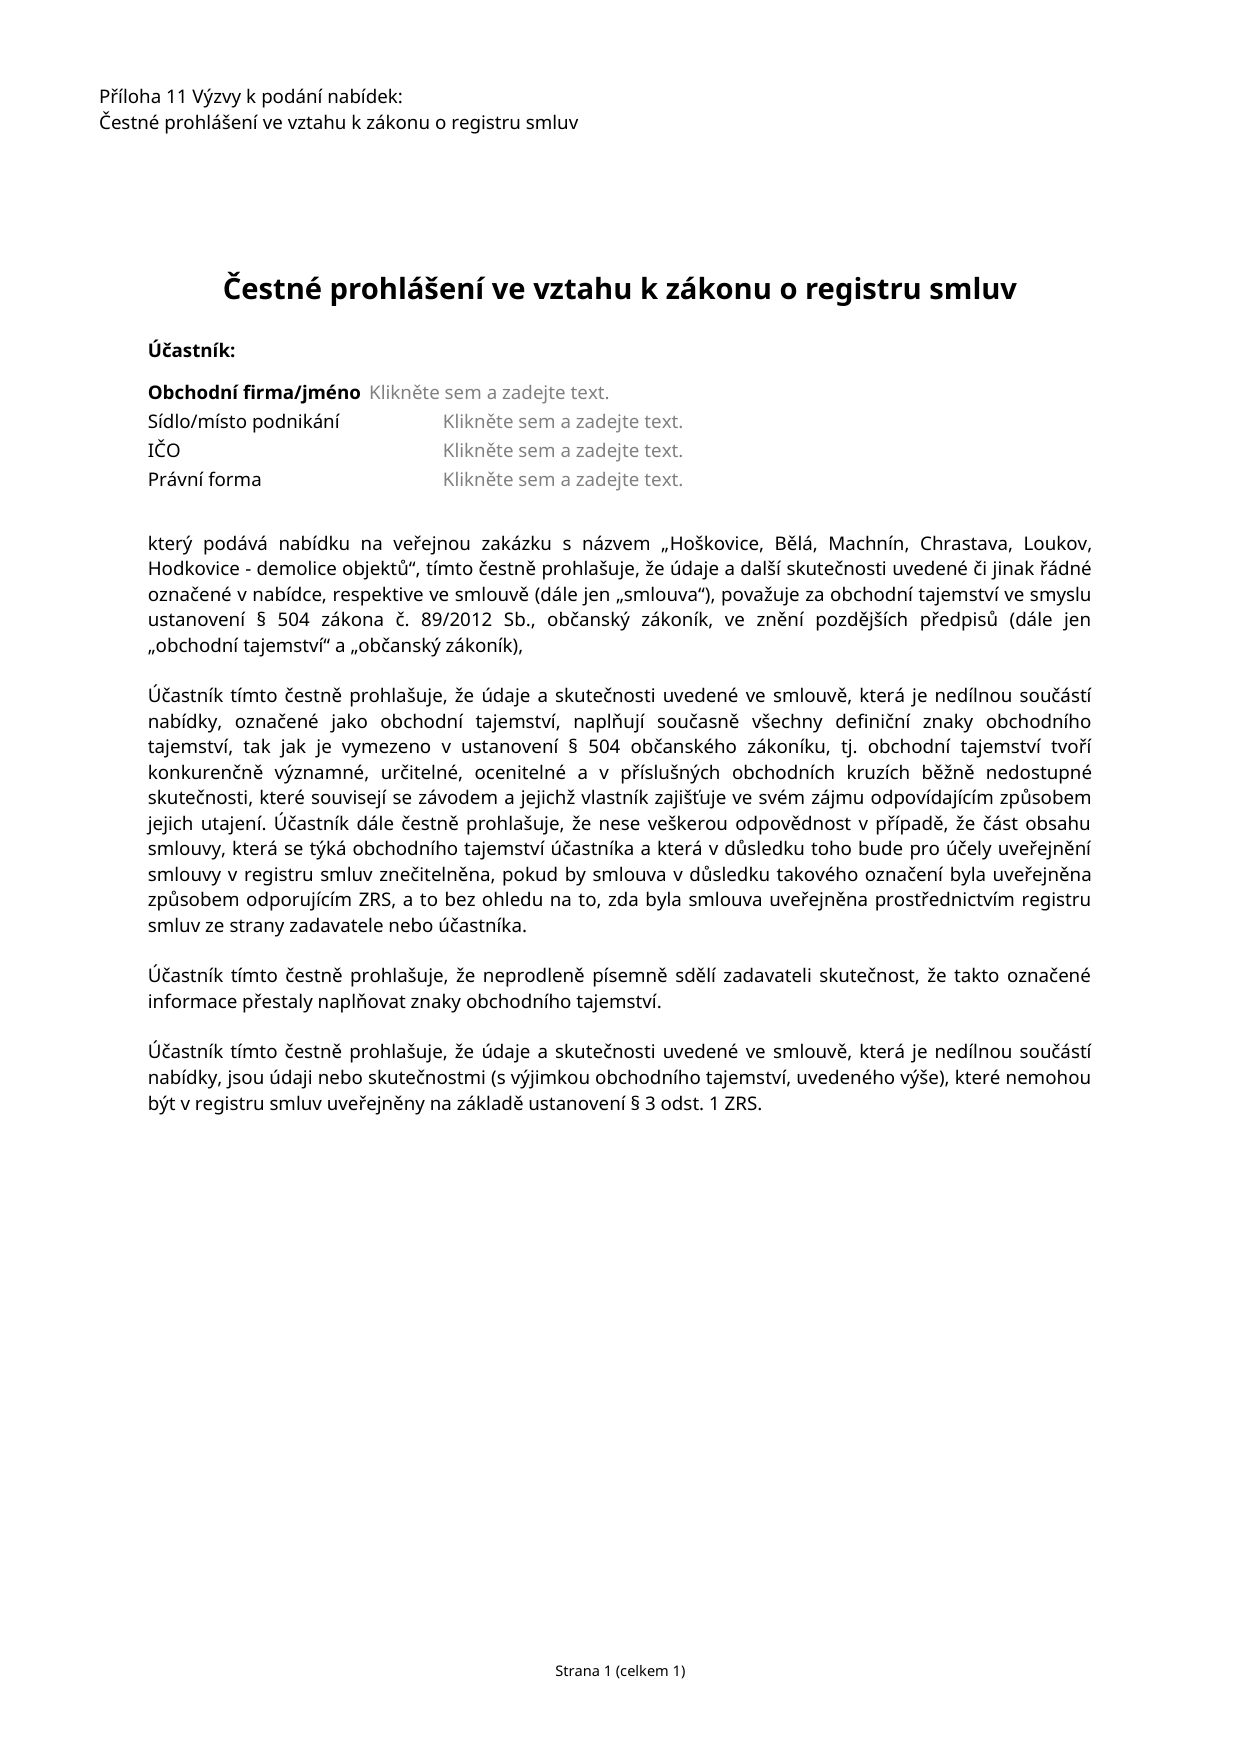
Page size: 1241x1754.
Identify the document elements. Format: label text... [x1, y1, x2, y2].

title Čestné prohlášení ve vztahu k zákonu o registru smluv [148, 268, 1093, 308]
text Sídlo/místo podnikání [148, 405, 1093, 434]
text Účastník tímto čestně prohlašuje, že údaje a skutečnosti uvedené ve smlouvě, která je nedílnou součástí nabídky, jsou údaji nebo skutečnostmi (s výjimkou obchodního tajemství, uvedeného výše), které nemohou být v registru smluv uveřejněny na základě ustanovení § 3 odst. 1 ZRS. [148, 1039, 1093, 1115]
text který podává nabídku na veřejnou zakázku s názvem „Hoškovice, Bělá, Machnín, Chrastava, Loukov, Hodkovice - demolice objektů“, tímto čestně prohlašuje, že údaje a další skutečnosti uvedené či jinak řádné označené v nabídce, respektive ve smlouvě (dále jen „smlouva“), považuje za obchodní tajemství ve smyslu ustanovení § 504 zákona č. 89/2012 Sb., občanský zákoník, ve znění pozdějších předpisů (dále jen „obchodní tajemství“ a „občanský zákoník), [148, 530, 1093, 658]
text IČO [148, 434, 1093, 463]
text Účastník: [148, 333, 1093, 364]
text Účastník tímto čestně prohlašuje, že údaje a skutečnosti uvedené ve smlouvě, která je nedílnou součástí nabídky, označené jako obchodní tajemství, naplňují současně všechny definiční znaky obchodního tajemství, tak jak je vymezeno v ustanovení § 504 občanského zákoníku, tj. obchodní tajemství tvoří konkurenčně významné, určitelné, ocenitelné a v příslušných obchodních kruzích běžně nedostupné skutečnosti, které souvisejí se závodem a jejichž vlastník zajišťuje ve svém zájmu odpovídajícím způsobem jejich utajení. Účastník dále čestně prohlašuje, že nese veškerou odpovědnost v případě, že část obsahu smlouvy, která se týká obchodního tajemství účastníka a která v důsledku toho bude pro účely uveřejnění smlouvy v registru smluv znečitelněna, pokud by smlouva v důsledku takového označení byla uveřejněna způsobem odporujícím ZRS, a to bez ohledu na to, zda byla smlouva uveřejněna prostřednictvím registru smluv ze strany zadavatele nebo účastníka. [148, 683, 1093, 938]
text Účastník tímto čestně prohlašuje, že neprodleně písemně sdělí zadavateli skutečnost, že takto označené informace přestaly naplňovat znaky obchodního tajemství. [148, 963, 1093, 1014]
text Obchodní firma/jméno [148, 376, 1093, 405]
text Právní forma [148, 463, 1093, 492]
